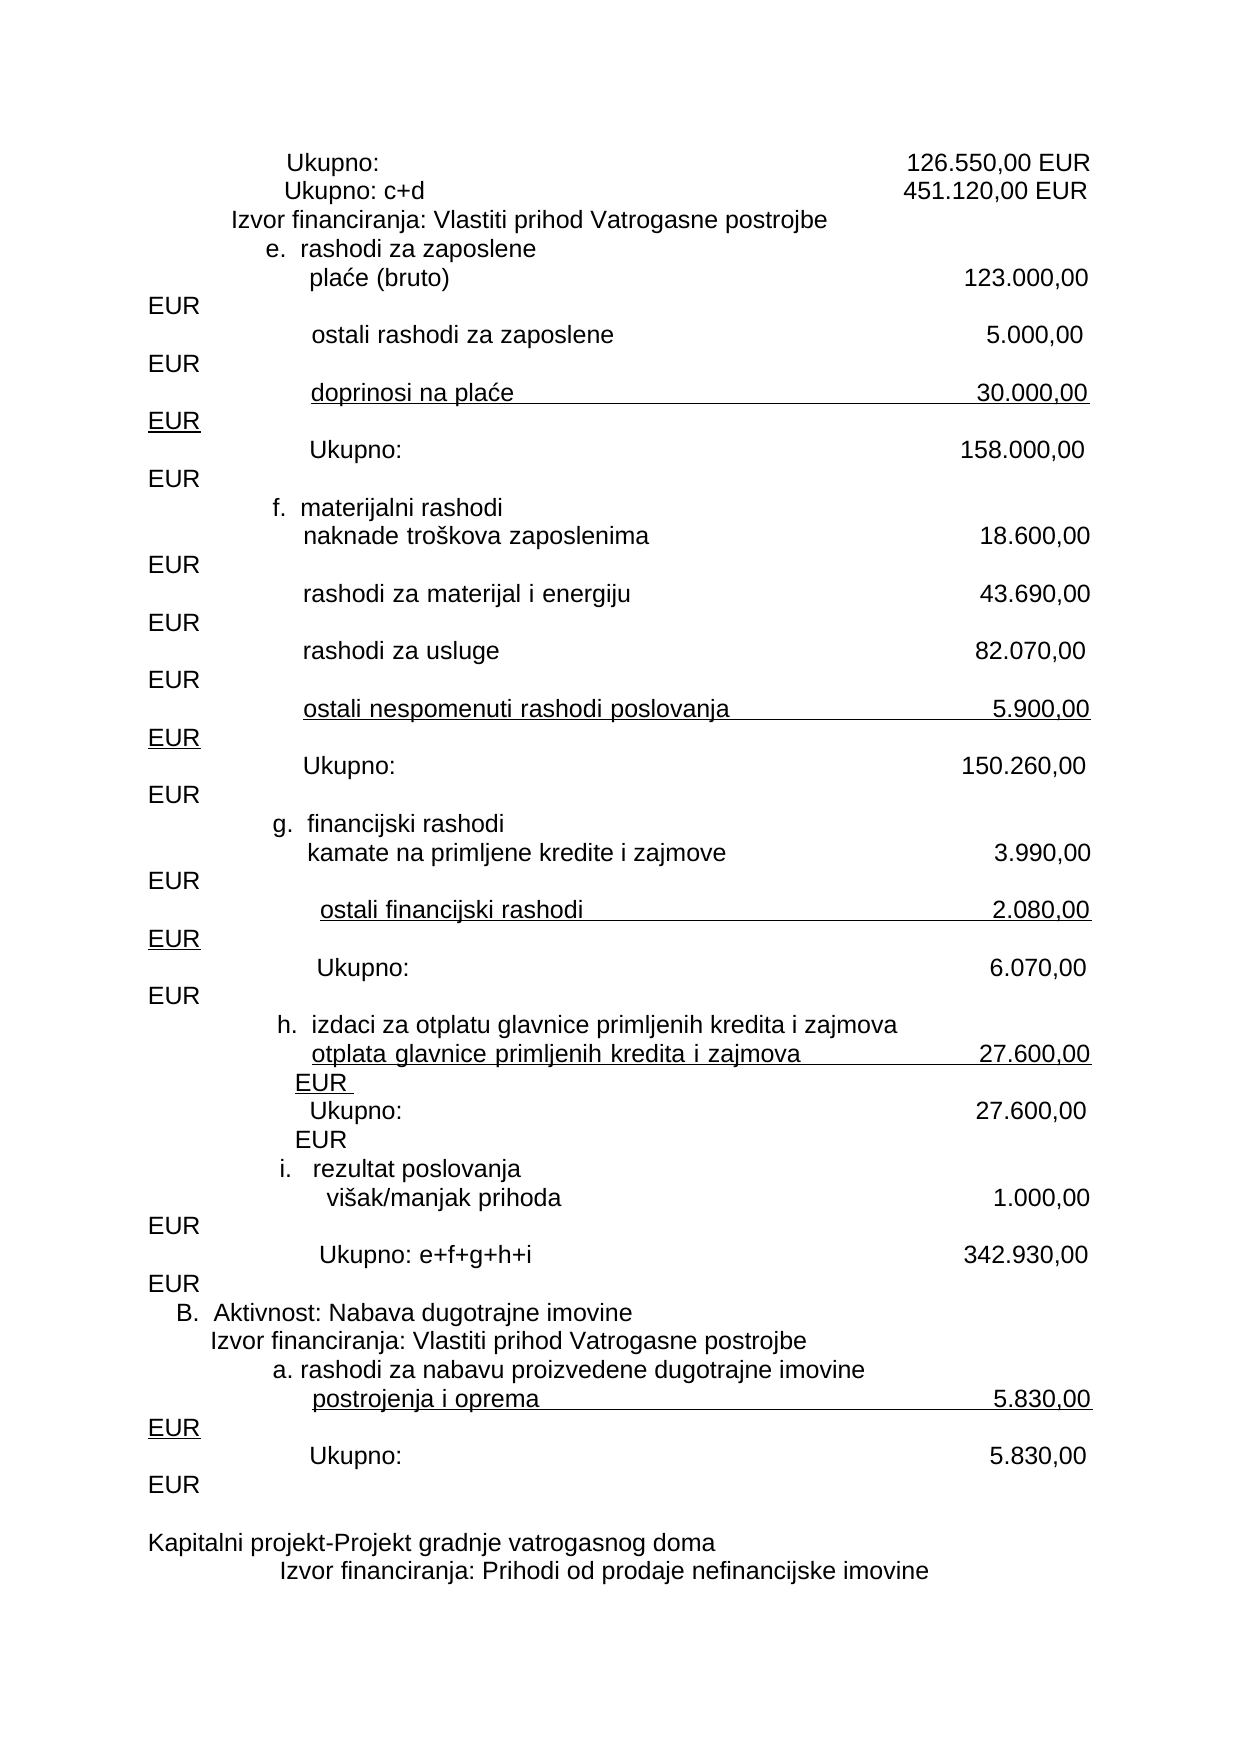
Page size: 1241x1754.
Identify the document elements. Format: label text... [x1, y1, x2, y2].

text Ukupno: 126.550,00 EUR Ukupno: c+d 451.120,00 EUR [148, 148, 1093, 205]
text f. materijalni rashodi [148, 493, 1093, 521]
text Ukupno: 158.000,00 EUR [148, 435, 1093, 493]
text rashodi za materijal i energiju 43.690,00 EUR [148, 579, 1093, 636]
text Ukupno: 6.070,00 EUR [148, 953, 1093, 1010]
text Kapitalni projekt-Projekt gradnje vatrogasnog doma [148, 1528, 1093, 1556]
text naknade troškova zaposlenima 18.600,00 EUR [148, 521, 1093, 579]
text doprinosi na plaće 30.000,00 EUR [148, 378, 1093, 435]
text Izvor financiranja: Vlastiti prihod Vatrogasne postrojbe [148, 1326, 1093, 1355]
text ostali nespomenuti rashodi poslovanja 5.900,00 EUR [148, 694, 1093, 751]
text a. rashodi za nabavu proizvedene dugotrajne imovine [148, 1355, 1093, 1384]
text plaće (bruto) 123.000,00 EUR [148, 263, 1093, 320]
text Ukupno: 27.600,00 EUR [294, 1096, 1093, 1154]
text e. rashodi za zaposlene [148, 234, 1093, 263]
text kamate na primljene kredite i zajmove 3.990,00 EUR [148, 838, 1093, 895]
text g. financijski rashodi [148, 809, 1093, 838]
text ostali rashodi za zaposlene 5.000,00 EUR [148, 320, 1093, 378]
text h. izdaci za otplatu glavnice primljenih kredita i zajmova [148, 1010, 1093, 1039]
text i. rezultat poslovanja [148, 1154, 1093, 1183]
text Ukupno: e+f+g+h+i 342.930,00 EUR [148, 1240, 1093, 1298]
text ostali financijski rashodi 2.080,00 EUR [148, 895, 1093, 953]
list Aktivnost: Nabava dugotrajne imovine [176, 1298, 1093, 1326]
text postrojenja i oprema 5.830,00 EUR [148, 1384, 1093, 1441]
text višak/manjak prihoda 1.000,00 EUR [148, 1183, 1093, 1240]
text Ukupno: 150.260,00 EUR [148, 751, 1093, 809]
text Izvor financiranja: Prihodi od prodaje nefinancijske imovine [148, 1556, 1093, 1585]
text rashodi za usluge 82.070,00 EUR [148, 636, 1093, 694]
text otplata glavnice primljenih kredita i zajmova 27.600,00 EUR [294, 1039, 1093, 1096]
text Ukupno: 5.830,00 EUR [148, 1441, 1093, 1499]
text Izvor financiranja: Vlastiti prihod Vatrogasne postrojbe [148, 205, 1093, 234]
